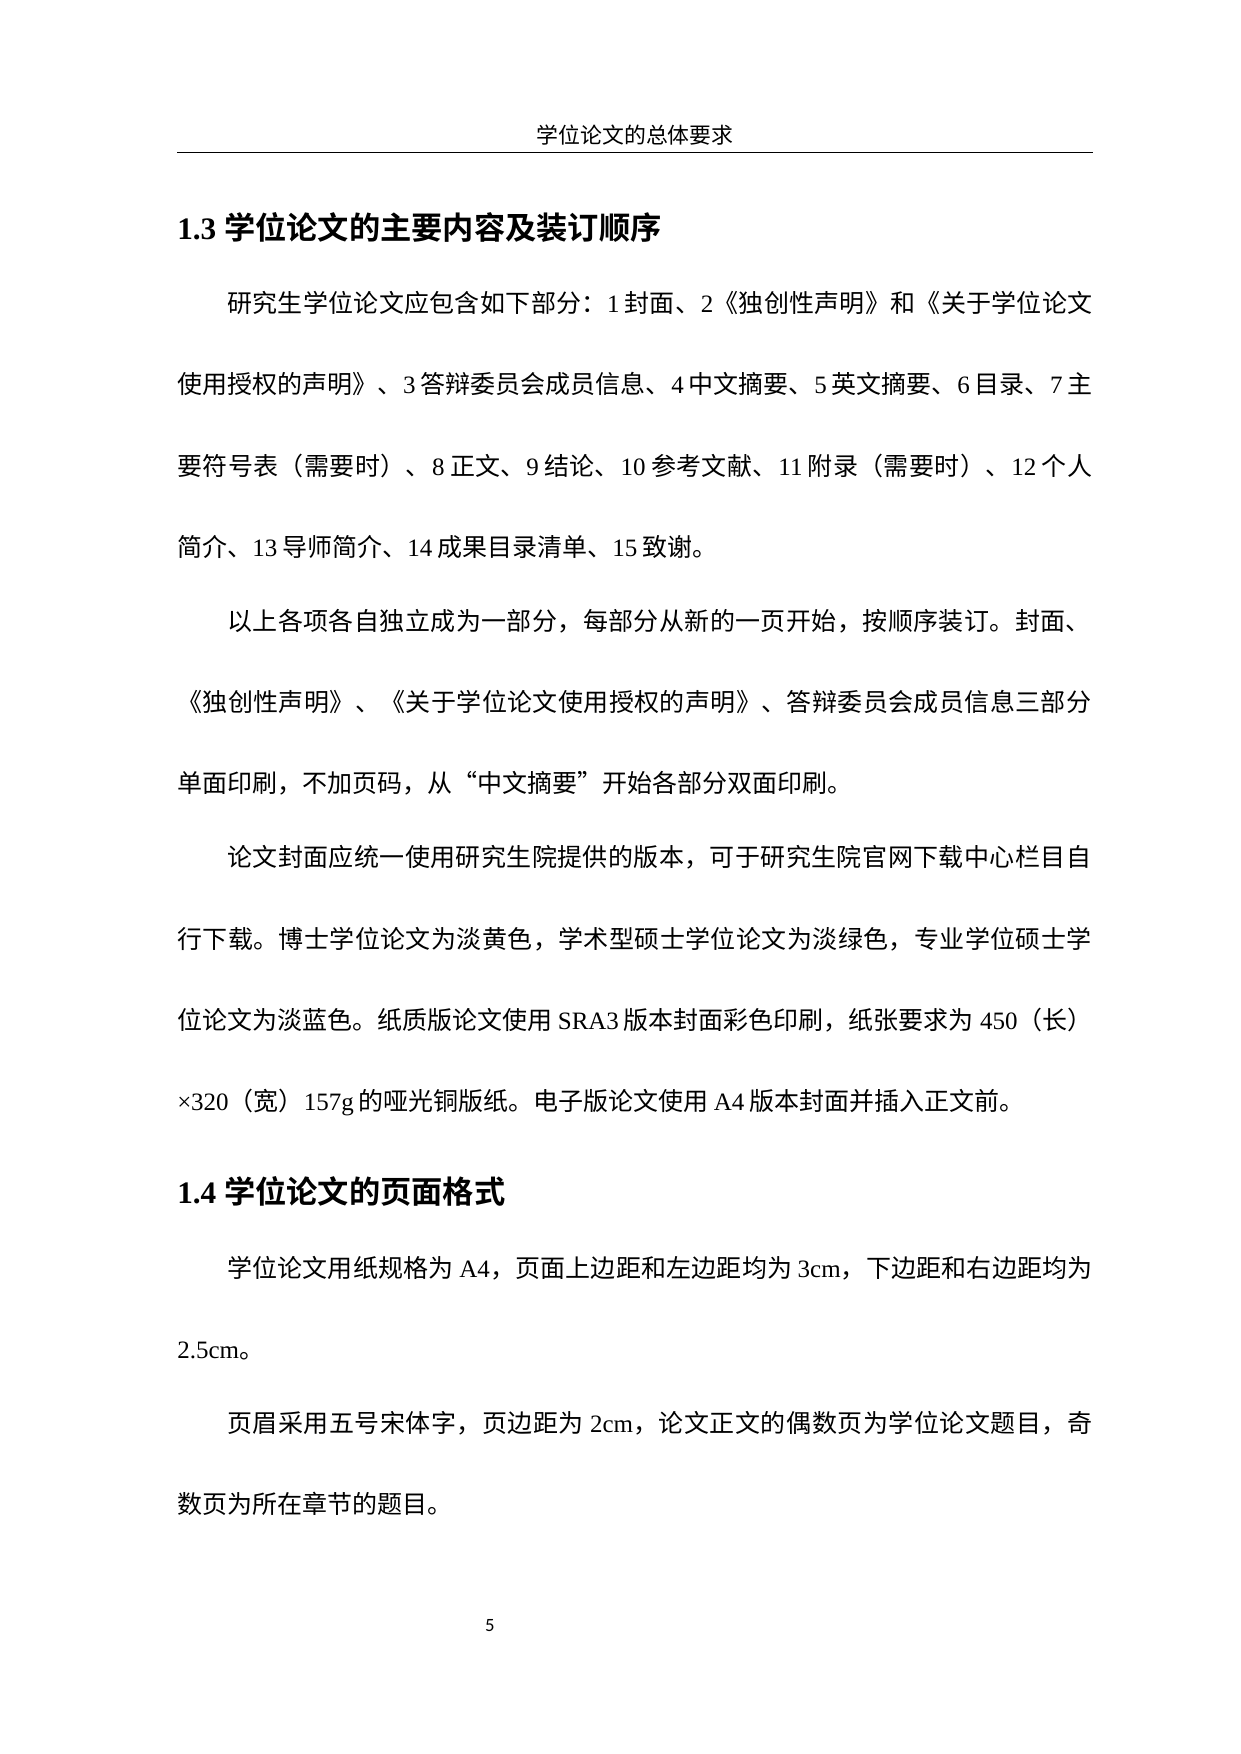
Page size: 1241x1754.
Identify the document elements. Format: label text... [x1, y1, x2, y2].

text 页眉采用五号宋体字，页边距为2cm，论文正文的偶数页为学位论文题目，奇数页为所在章节的题目。 [177, 1389, 1093, 1535]
text 研究生学位论文应包含如下部分：1封面、2《独创性声明》和《关于学位论文使用授权的声明》、3答辩委员会成员信息、4中文摘要、5英文摘要、6目录、7主要符号表（需要时）、8正文、9结论、10参考文献、11附录（需要时）、12个人简介、13导师简介、14成果目录清单、15致谢。 [177, 269, 1093, 578]
subtitle 学位论文的页面格式 [177, 1158, 1093, 1223]
subtitle 学位论文的主要内容及装订顺序 [177, 193, 1093, 258]
text 学位论文用纸规格为A4，页面上边距和左边距均为3cm，下边距和右边距均为2.5cm。 [177, 1234, 1093, 1380]
text 论文封面应统一使用研究生院提供的版本，可于研究生院官网下载中心栏目自行下载。博士学位论文为淡黄色，学术型硕士学位论文为淡绿色，专业学位硕士学位论文为淡蓝色。纸质版论文使用SRA3版本封面彩色印刷，纸张要求为 450（长）×320（宽）157g的哑光铜版纸。电子版论文使用A4版本封面并插入正文前。 [177, 823, 1093, 1132]
text 以上各项各自独立成为一部分，每部分从新的一页开始，按顺序装订。封面、《独创性声明》、《关于学位论文使用授权的声明》、答辩委员会成员信息三部分单面印刷，不加页码，从“中文摘要”开始各部分双面印刷。 [177, 587, 1093, 814]
